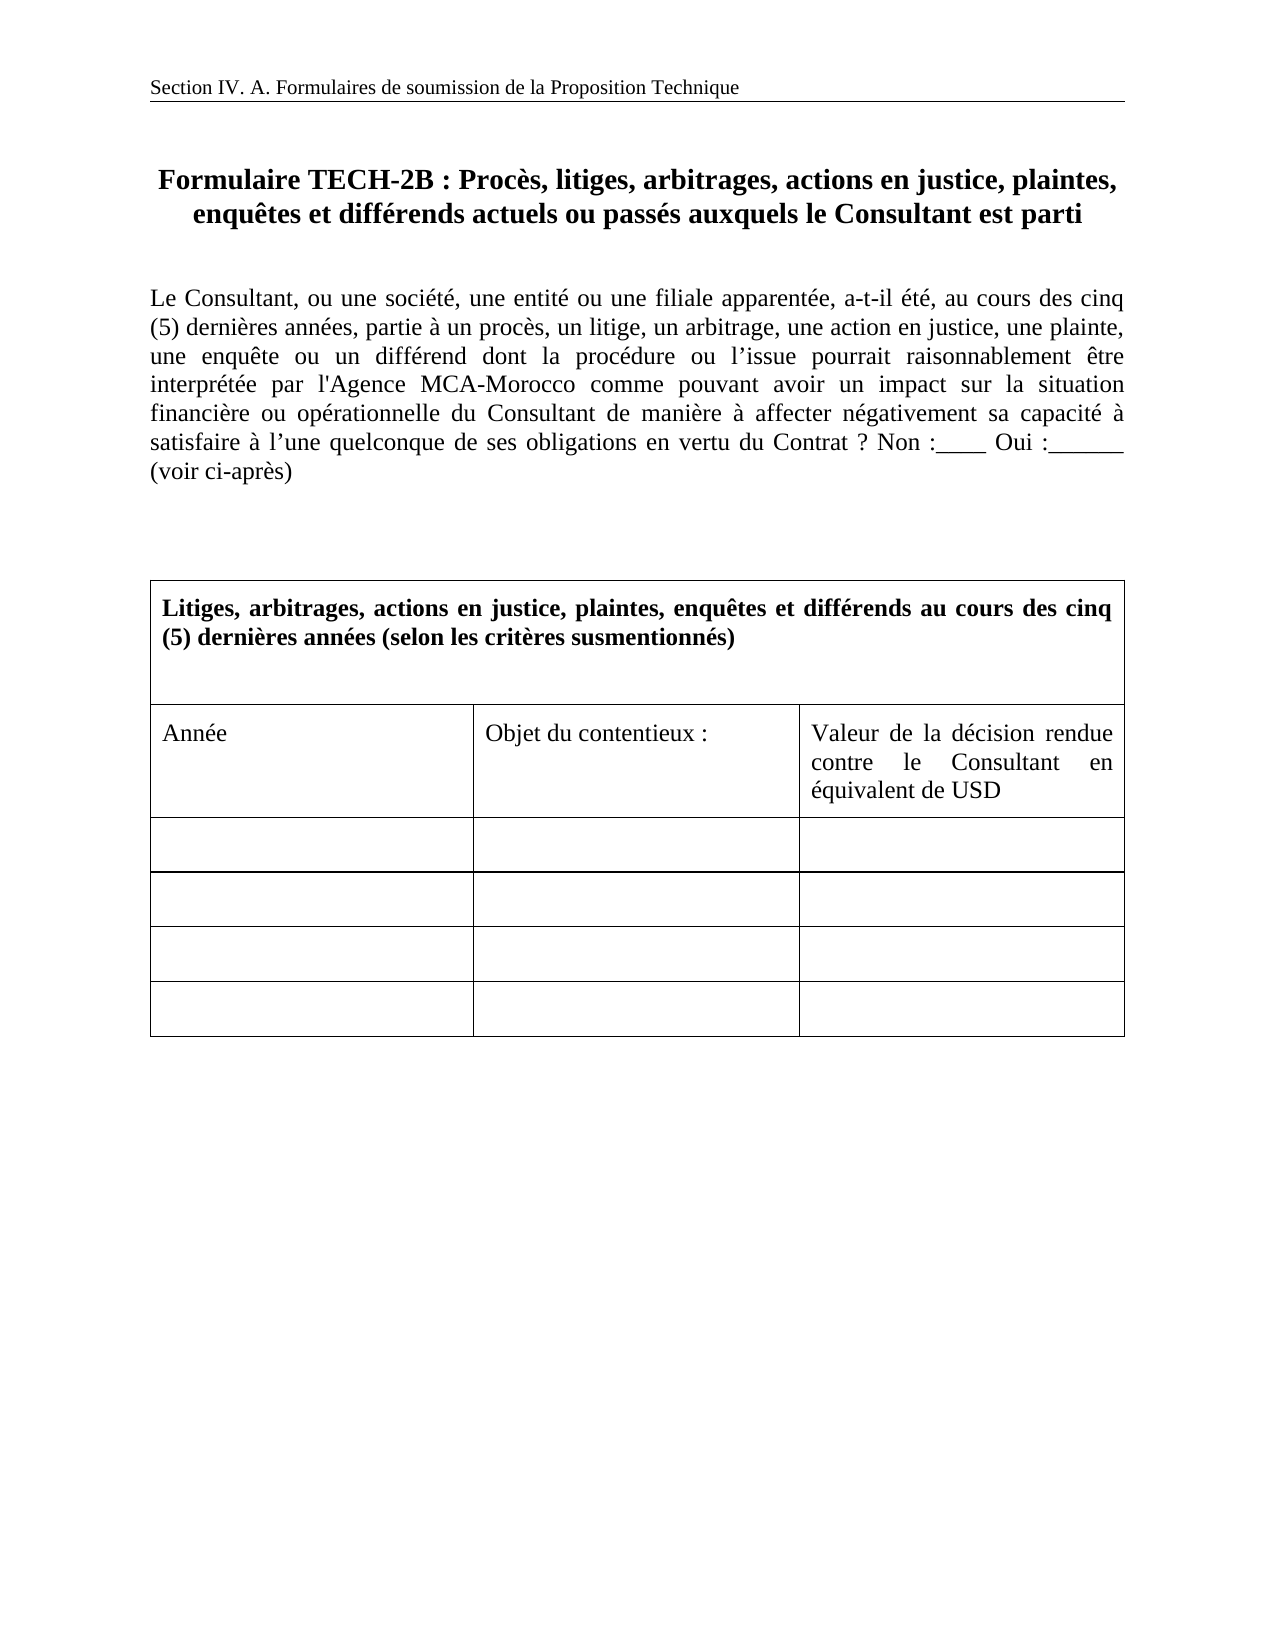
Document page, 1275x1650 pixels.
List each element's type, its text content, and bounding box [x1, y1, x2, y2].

table_cell [474, 818, 799, 871]
table_cell [151, 818, 473, 871]
table_cell [800, 927, 1124, 981]
table_cell Valeur de la décision rendue contre le Consultant en équivalent de USD [800, 705, 1124, 817]
text Formulaire TECH-2B : Procès, litiges, arbitrages, actions en justice, plaintes, enquêtes et différends actuels ou passés auxquels le Consultant est parti [150, 162, 1125, 229]
table_cell Année [151, 705, 473, 817]
text Le Consultant, ou une société, une entité ou une filiale apparentée, a-t-il été, au cours des cinq (5) dernières années, partie à un procès, un litige, un arbitrage, une action en justice, une plainte, une enquête ou un différend dont la procédure ou l’issue pourrait raisonnablement être interprétée par l'Agence MCA-Morocco comme pouvant avoir un impact sur la situation financière ou opérationnelle du Consultant de manière à affecter négativement sa capacité à satisfaire à l’une quelconque de ses obligations en vertu du Contrat ? Non :____ Oui :______ (voir ci-après) [150, 283, 1125, 484]
table_cell [151, 982, 473, 1036]
table_cell Objet du contentieux : [474, 705, 799, 817]
table_cell [151, 927, 473, 981]
table_cell [800, 982, 1124, 1036]
table_cell [474, 927, 799, 981]
table_cell [151, 873, 473, 926]
table_cell [474, 873, 799, 926]
table_cell [474, 982, 799, 1036]
table_cell [800, 818, 1124, 871]
table_cell [800, 873, 1124, 926]
table_header Litiges, arbitrages, actions en justice, plaintes, enquêtes et différends au cours des cinq (5) dernières années (selon les critères susmentionnés) [151, 581, 1124, 704]
